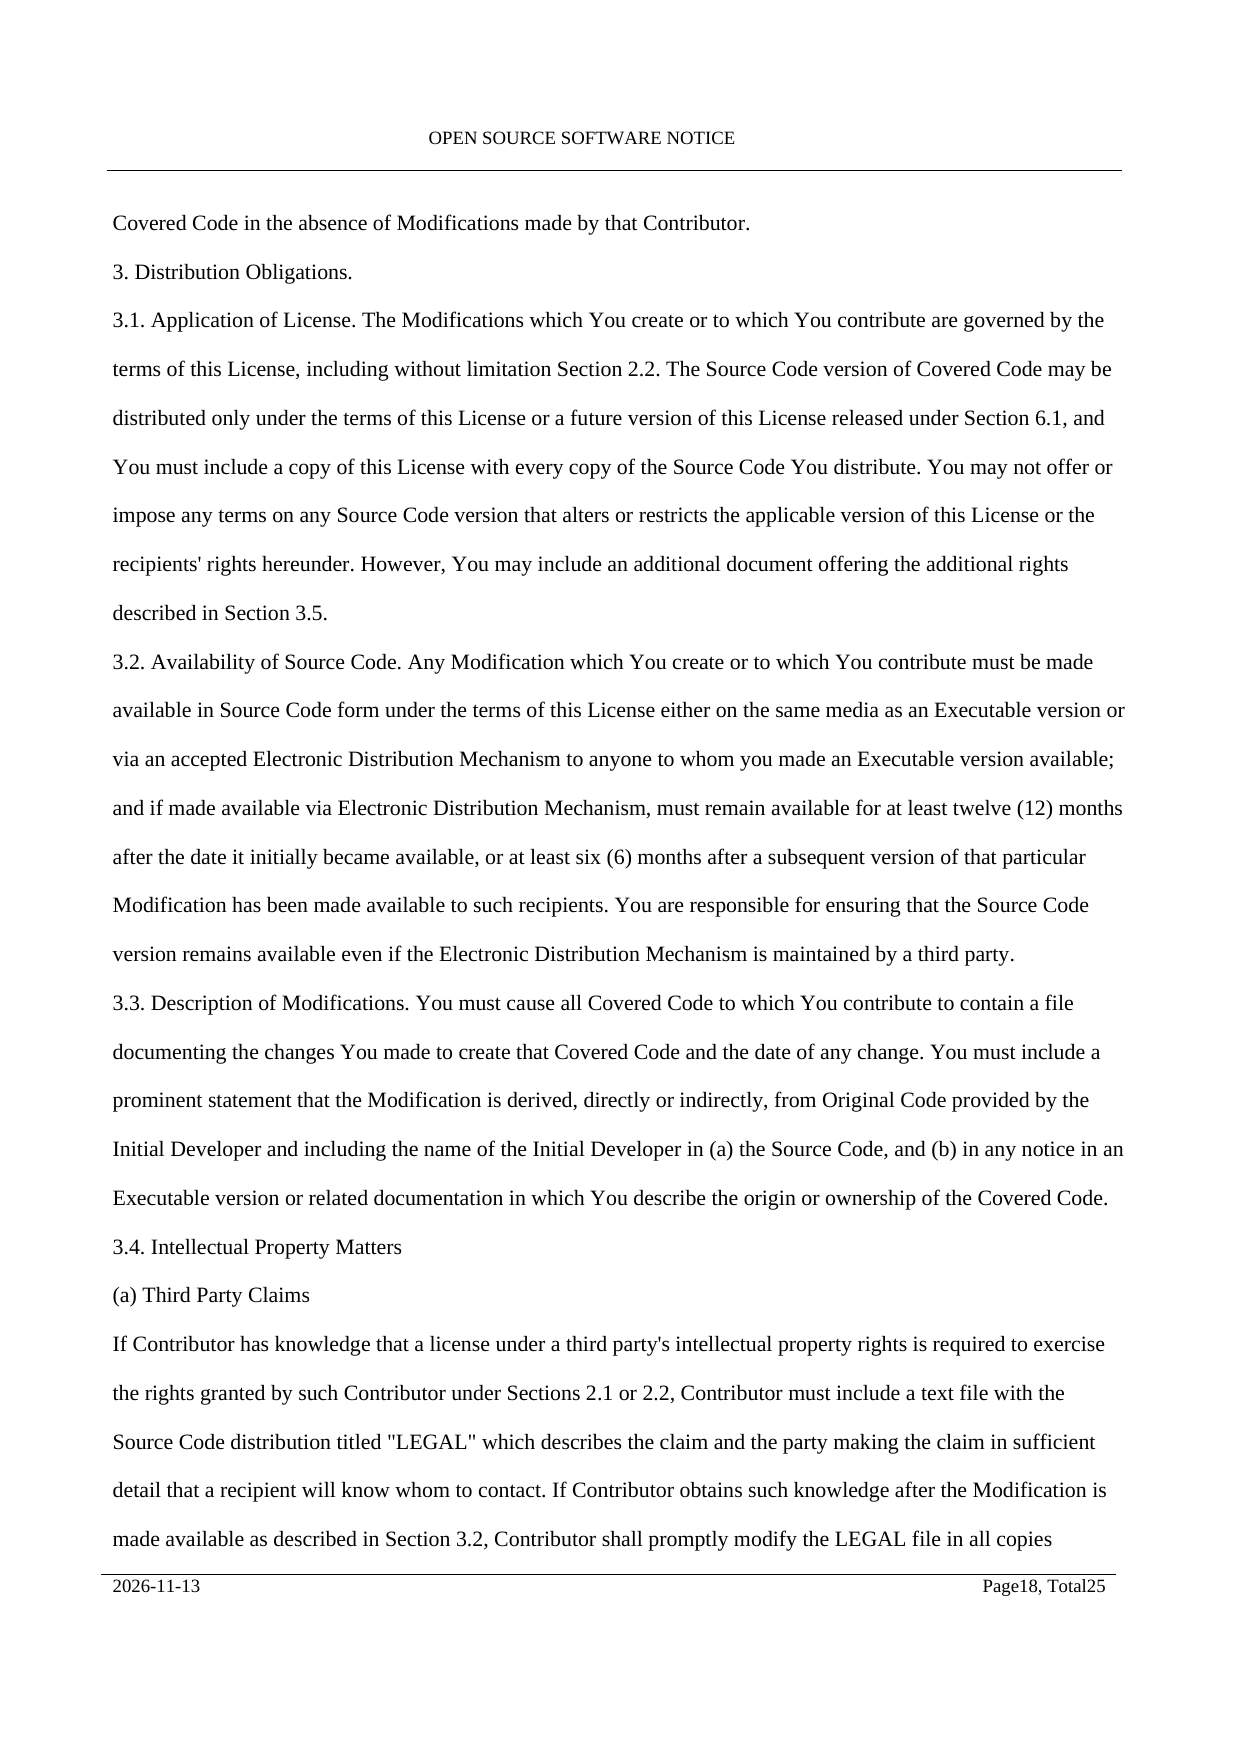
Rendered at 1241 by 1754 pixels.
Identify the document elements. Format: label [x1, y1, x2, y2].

text [112, 206, 1128, 1555]
